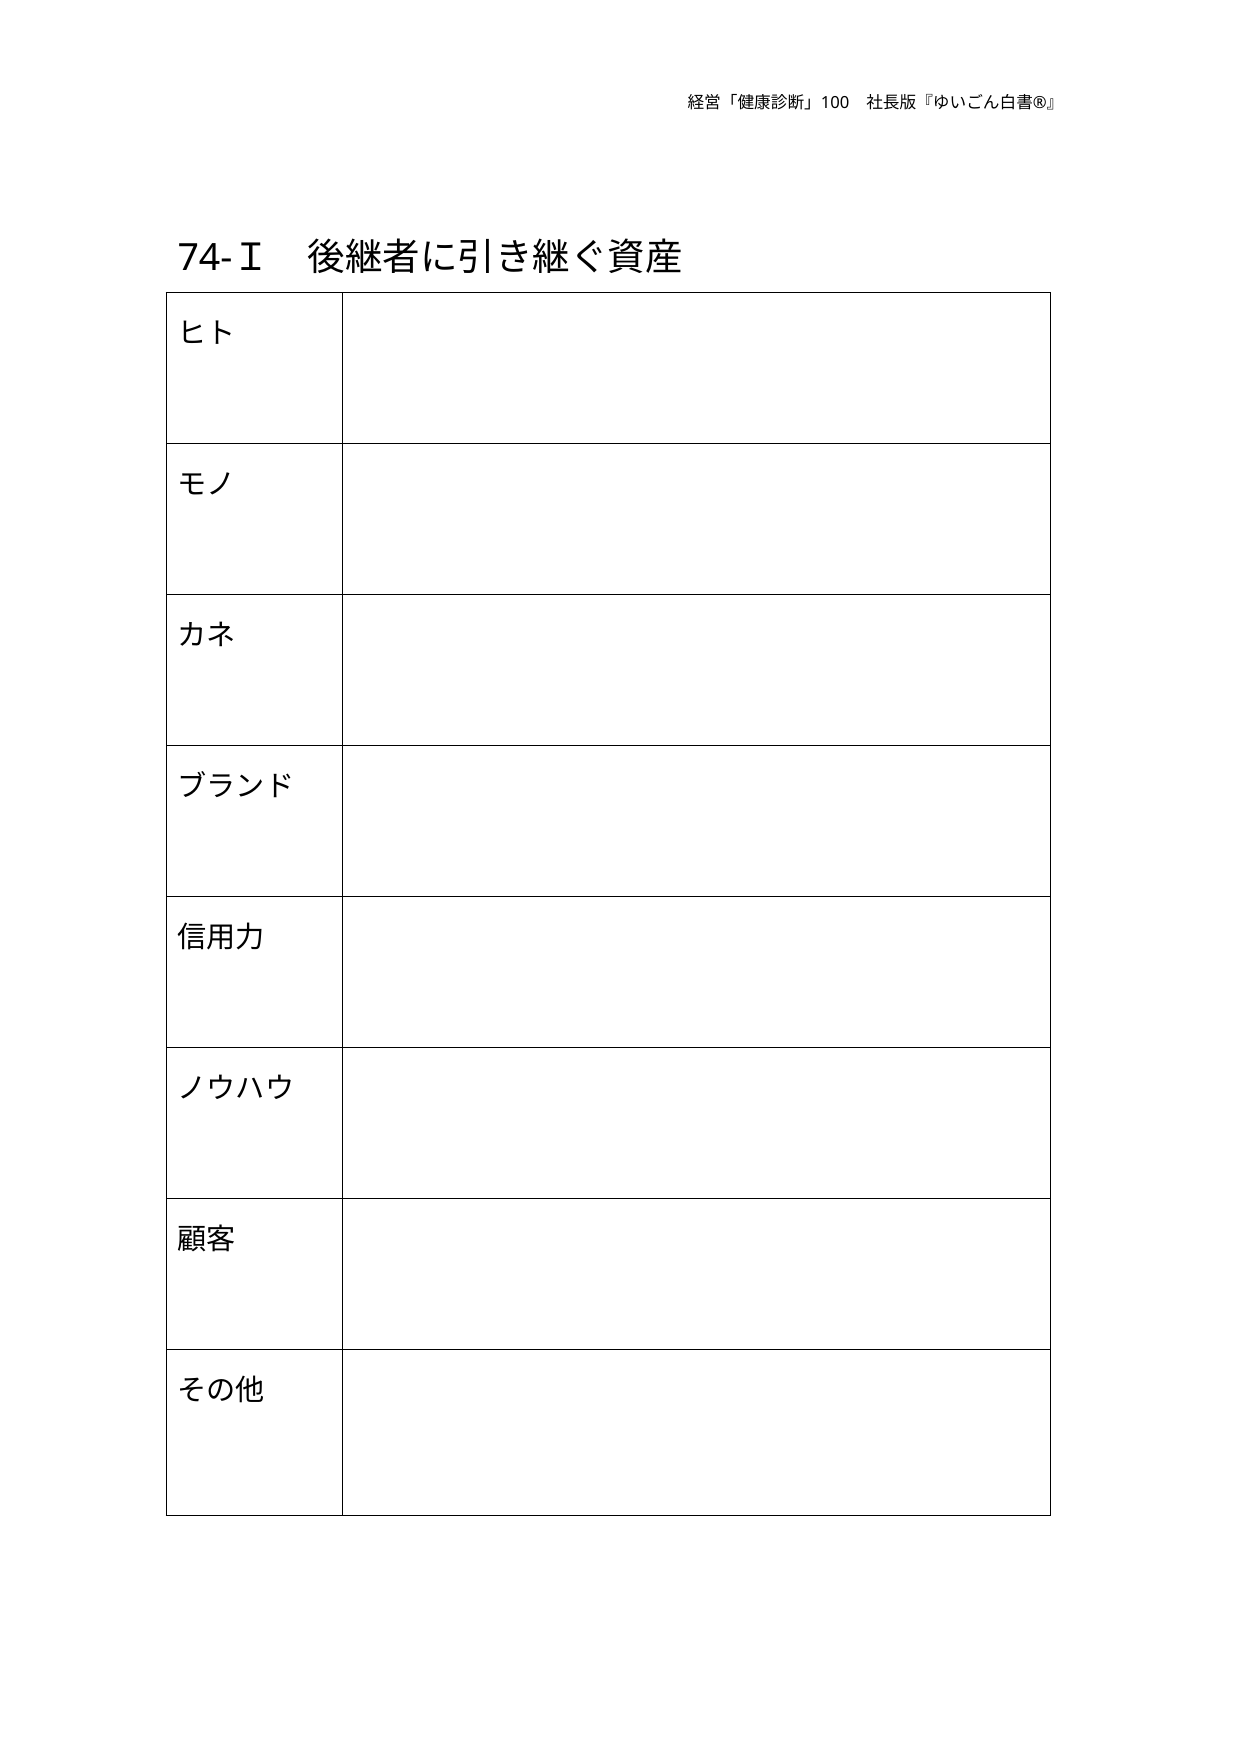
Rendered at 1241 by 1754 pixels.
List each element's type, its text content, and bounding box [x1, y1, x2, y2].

table_cell 顧客 [167, 1199, 342, 1349]
table_cell [343, 746, 1050, 896]
table_cell ノウハウ [167, 1048, 342, 1198]
table_cell [343, 897, 1050, 1047]
table_header ヒト [167, 293, 342, 443]
table_header [343, 293, 1050, 443]
table_cell モノ [167, 444, 342, 594]
table_cell その他 [167, 1350, 342, 1515]
table_cell カネ [167, 595, 342, 745]
text 74-Ｉ 後継者に引き継ぐ資産 [177, 217, 1063, 292]
table_cell [343, 595, 1050, 745]
table_cell 信用力 [167, 897, 342, 1047]
table_cell [343, 1048, 1050, 1198]
table_cell ブランド [167, 746, 342, 896]
table_cell [343, 1199, 1050, 1349]
table_cell [343, 1350, 1050, 1515]
table_cell [343, 444, 1050, 594]
